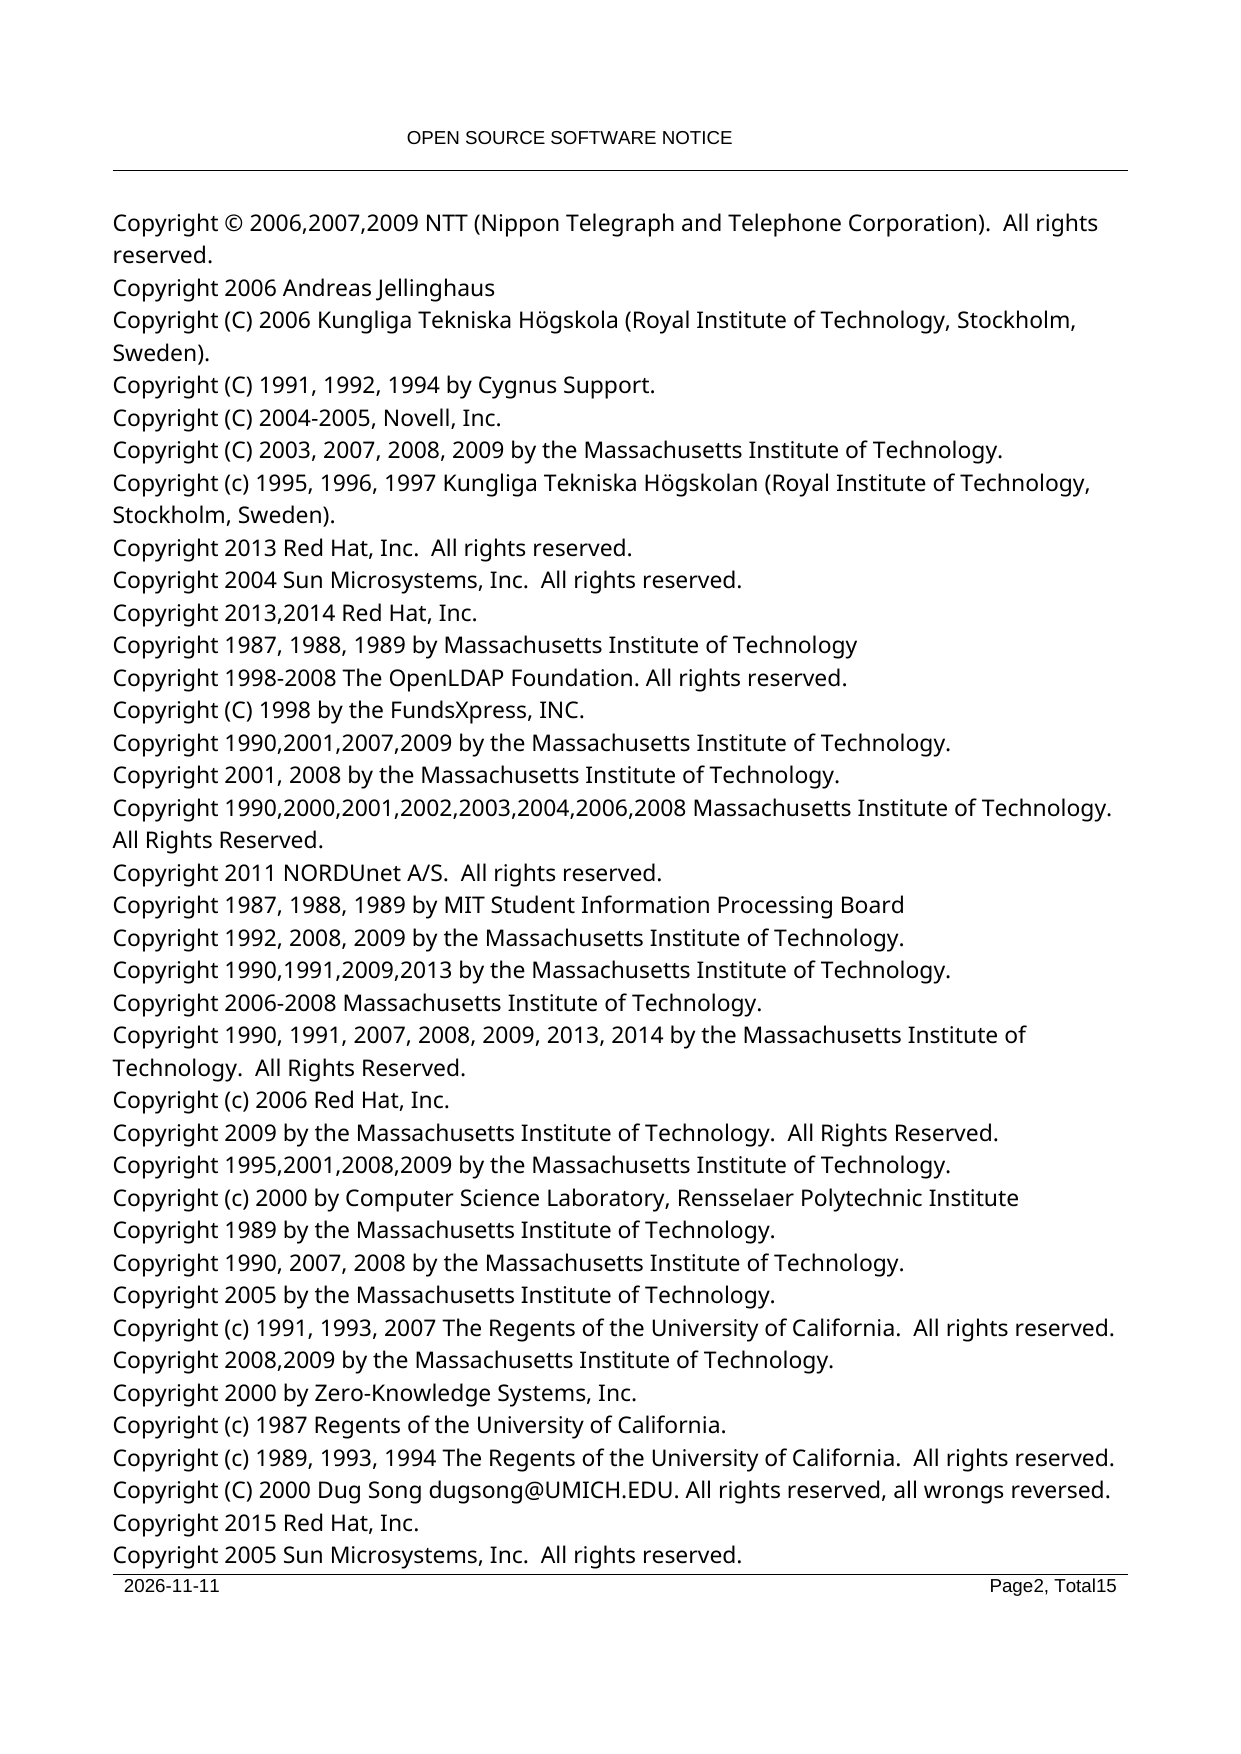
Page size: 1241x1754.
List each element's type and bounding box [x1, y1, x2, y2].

text [112, 206, 1128, 1571]
